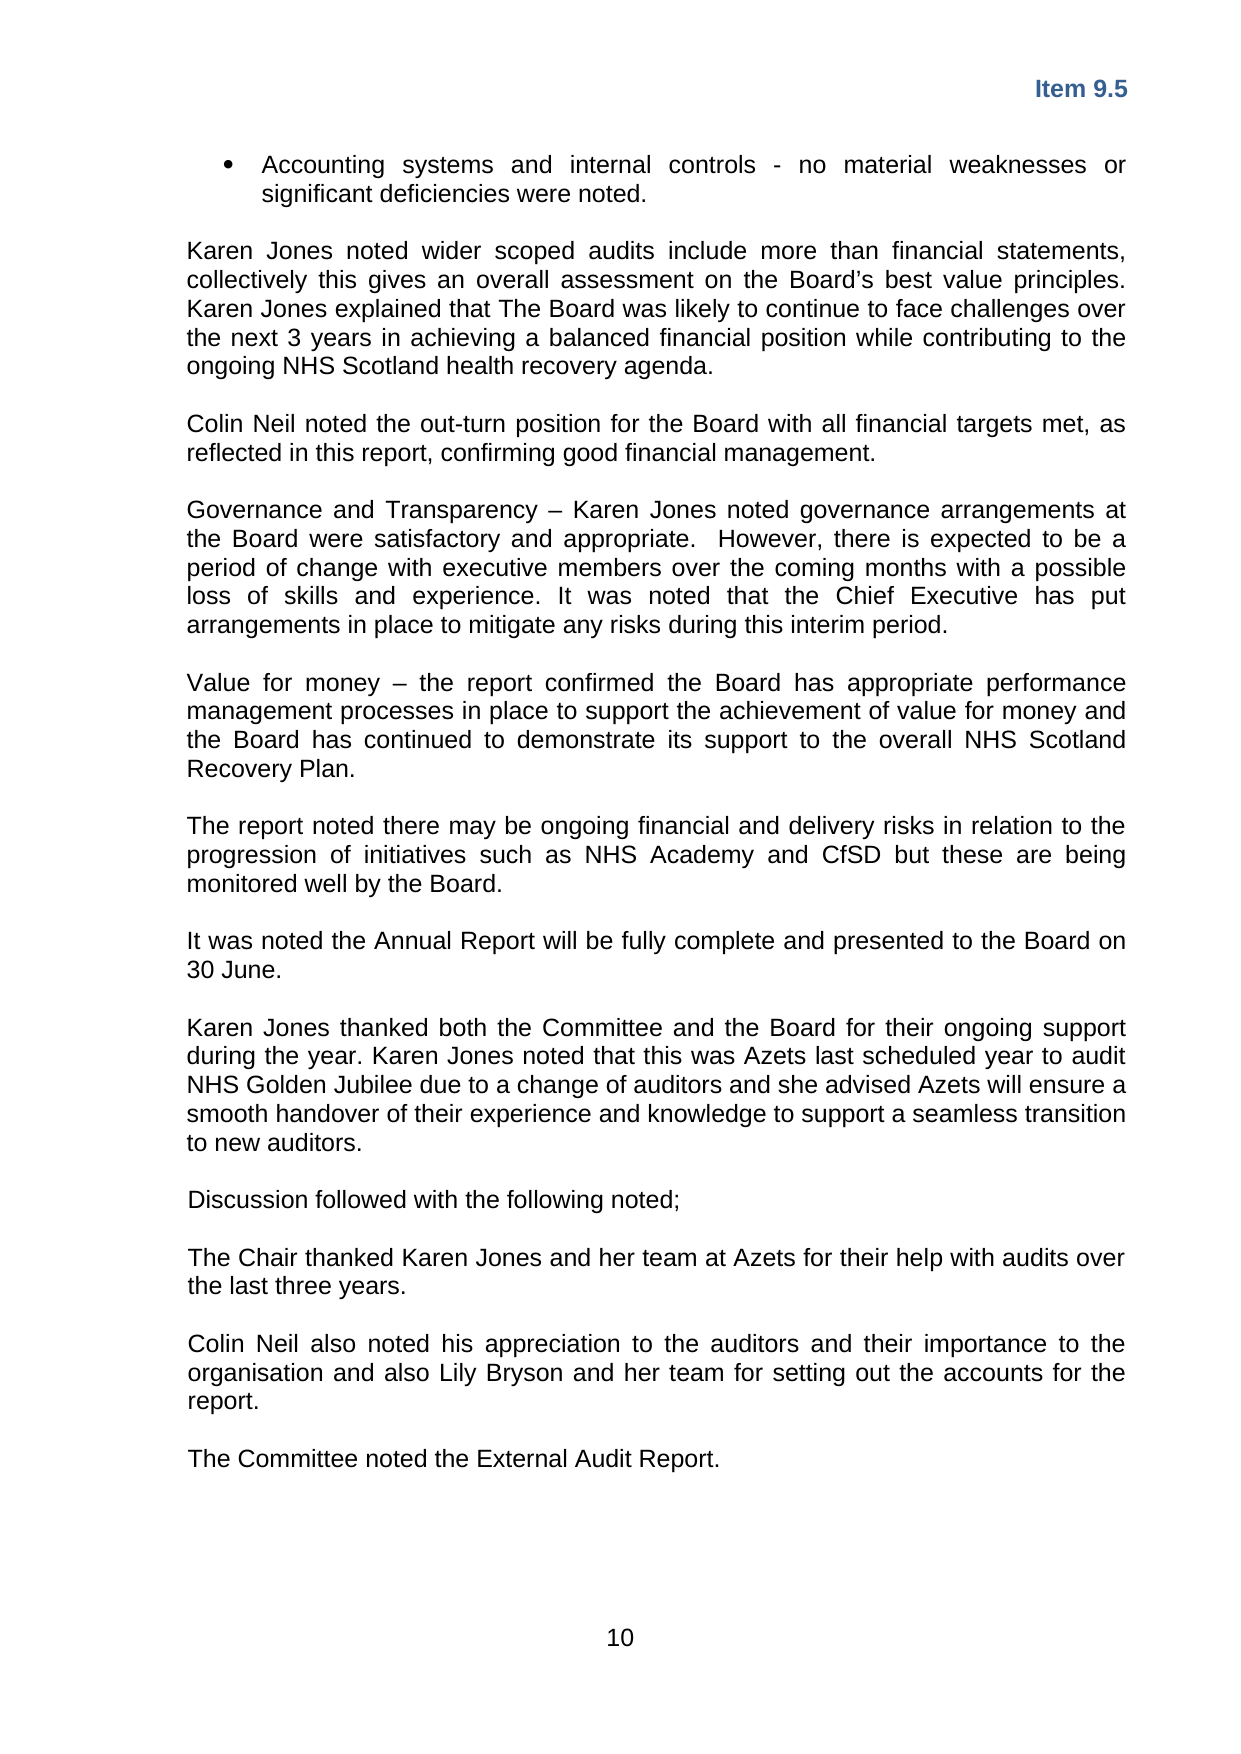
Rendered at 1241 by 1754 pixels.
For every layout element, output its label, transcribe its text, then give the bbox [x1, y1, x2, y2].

text Karen Jones thanked both the Committee and the Board for their ongoing support during the year. Karen Jones noted that this was Azets last scheduled year to audit NHS Golden Jubilee due to a change of auditors and she advised Azets will ensure a smooth handover of their experience and knowledge to support a seamless transition to new auditors. [186, 1013, 1128, 1156]
text Karen Jones noted wider scoped audits include more than financial statements, collectively this gives an overall assessment on the Board’s best value principles. Karen Jones explained that The Board was likely to continue to face challenges over the next 3 years in achieving a balanced financial position while contributing to the ongoing NHS Scotland health recovery agenda. [186, 236, 1128, 380]
text Governance and Transparency – Karen Jones noted governance arrangements at the Board were satisfactory and appropriate. However, there is expected to be a period of change with executive members over the coming months with a possible loss of skills and experience. It was noted that the Chief Executive has put arrangements in place to mitigate any risks during this interim period. [186, 495, 1128, 639]
text The report noted there may be ongoing financial and delivery risks in relation to the progression of initiatives such as NHS Academy and CfSD but these are being monitored well by the Board. [186, 811, 1128, 898]
text The Chair thanked Karen Jones and her team at Azets for their help with audits over the last three years. [187, 1243, 1128, 1300]
text Discussion followed with the following noted; [187, 1185, 1128, 1214]
text The Committee noted the External Audit Report. [187, 1444, 1128, 1473]
text Colin Neil noted the out-turn position for the Board with all financial targets met, as reflected in this report, confirming good financial management. [186, 409, 1128, 466]
text It was noted the Annual Report will be fully complete and presented to the Board on 30 June. [186, 926, 1128, 984]
list Accounting systems and internal controls - no material weaknesses or significant deficiencies were noted. [224, 150, 1128, 208]
text Colin Neil also noted his appreciation to the auditors and their importance to the organisation and also Lily Bryson and her team for setting out the accounts for the report. [187, 1329, 1128, 1415]
text Value for money – the report confirmed the Board has appropriate performance management processes in place to support the achievement of value for money and the Board has continued to demonstrate its support to the overall NHS Scotland Recovery Plan. [186, 668, 1128, 783]
